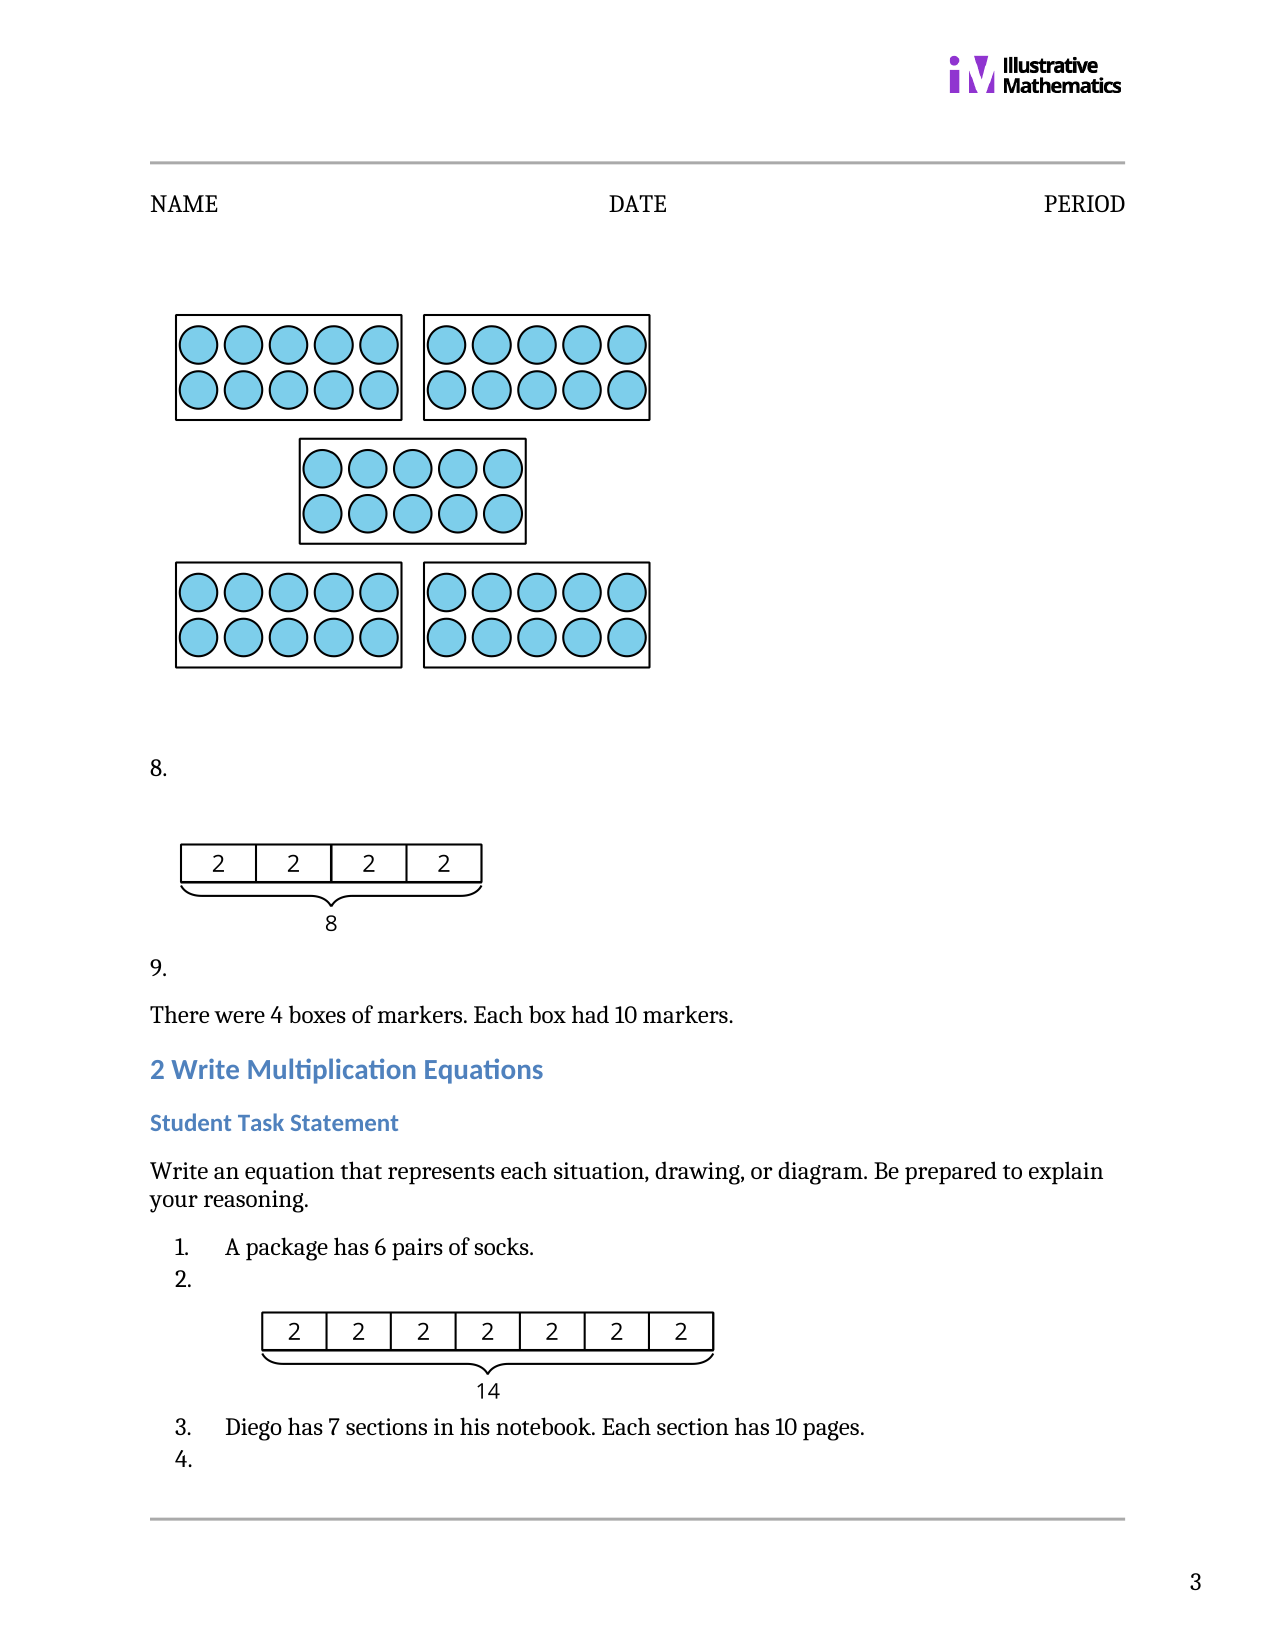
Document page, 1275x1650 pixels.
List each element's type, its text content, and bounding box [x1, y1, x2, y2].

subtitle Student Task Statement [150, 1107, 1125, 1138]
text Write an equation that represents each situation, drawing, or diagram. Be prepared to explain your reasoning. [150, 1157, 1125, 1214]
subtitle 2 Write Multiplication Equations [150, 1051, 1125, 1086]
text 8. [150, 754, 1125, 811]
text 9. [150, 954, 1125, 982]
picture [168, 247, 657, 735]
picture [243, 1297, 732, 1403]
picture [168, 830, 494, 935]
list Diego has 7 sections in his notebook. Each section has 10 pages. [175, 1413, 1125, 1442]
list A package has 6 pairs of socks. [175, 1233, 1125, 1262]
picture [949, 55, 1121, 93]
text There were 4 boxes of markers. Each box had 10 markers. [150, 1001, 1125, 1030]
